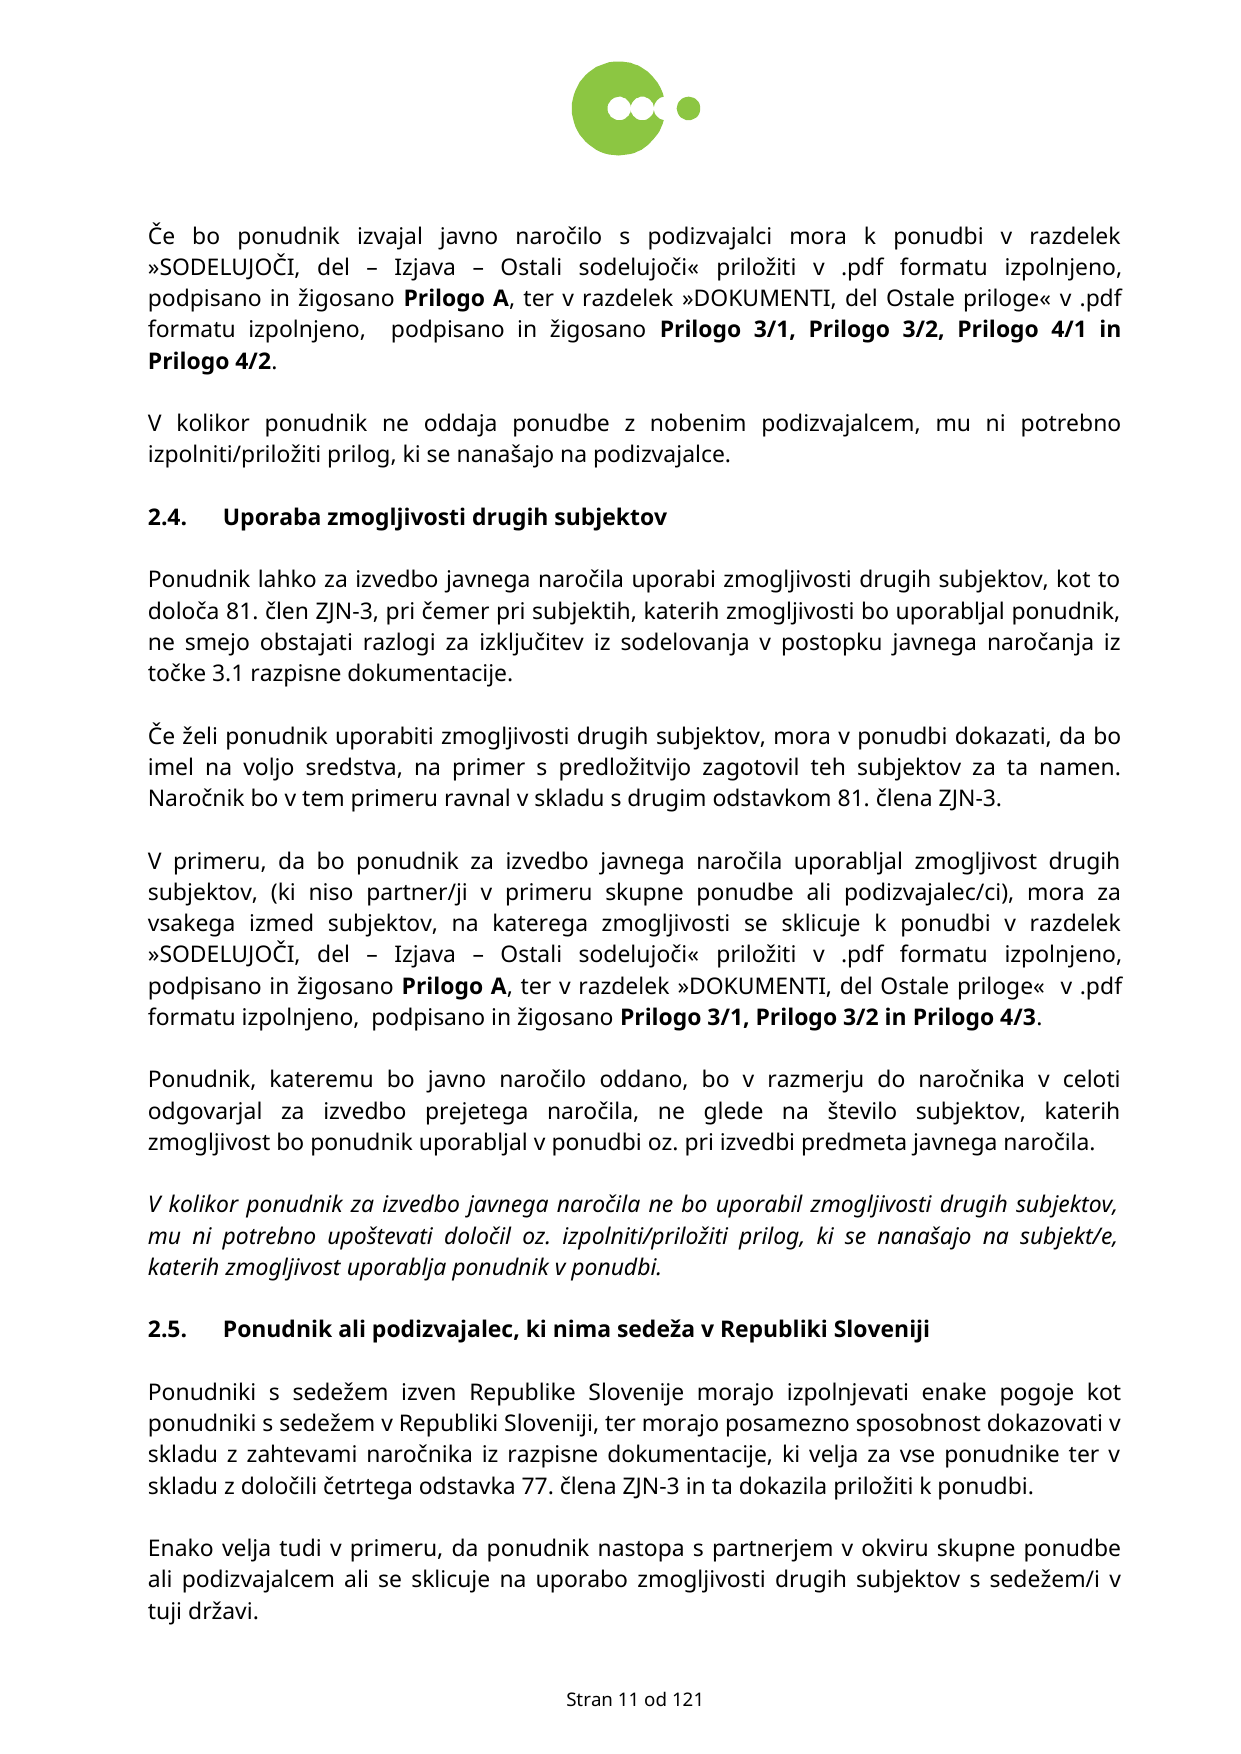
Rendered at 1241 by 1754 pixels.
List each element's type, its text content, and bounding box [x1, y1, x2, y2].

text Ponudniki s sedežem izven Republike Slovenije morajo izpolnjevati enake pogoje kot ponudniki s sedežem v Republiki Sloveniji, ter morajo posamezno sposobnost dokazovati v skladu z zahtevami naročnika iz razpisne dokumentacije, ki velja za vse ponudnike ter v skladu z določili četrtega odstavka 77. člena ZJN-3 in ta dokazila priložiti k ponudbi. [148, 1376, 1122, 1501]
text Če bo ponudnik izvajal javno naročilo s podizvajalci mora k ponudbi v razdelek »SODELUJOČI, del – Izjava – Ostali sodelujoči« priložiti v .pdf formatu izpolnjeno, podpisano in žigosano Prilogo A, ter v razdelek »DOKUMENTI, del Ostale priloge« v .pdf formatu izpolnjeno, podpisano in žigosano Prilogo 3/1, Prilogo 3/2, Prilogo 4/1 in Prilogo 4/2. [148, 220, 1122, 376]
text Ponudnik lahko za izvedbo javnega naročila uporabi zmogljivosti drugih subjektov, kot to določa 81. člen ZJN-3, pri čemer pri subjektih, katerih zmogljivosti bo uporabljal ponudnik, ne smejo obstajati razlogi za izključitev iz sodelovanja v postopku javnega naročanja iz točke 3.1 razpisne dokumentacije. [148, 563, 1122, 688]
text V primeru, da bo ponudnik za izvedbo javnega naročila uporabljal zmogljivost drugih subjektov, (ki niso partner/ji v primeru skupne ponudbe ali podizvajalec/ci), mora za vsakega izmed subjektov, na katerega zmogljivosti se sklicuje k ponudbi v razdelek »SODELUJOČI, del – Izjava – Ostali sodelujoči« priložiti v .pdf formatu izpolnjeno, podpisano in žigosano Prilogo A, ter v razdelek »DOKUMENTI, del Ostale priloge« v .pdf formatu izpolnjeno, podpisano in žigosano Prilogo 3/1, Prilogo 3/2 in Prilogo 4/3. [148, 845, 1122, 1032]
text Enako velja tudi v primeru, da ponudnik nastopa s partnerjem v okviru skupne ponudbe ali podizvajalcem ali se sklicuje na uporabo zmogljivosti drugih subjektov s sedežem/i v tuji državi. [148, 1532, 1122, 1626]
text V kolikor ponudnik za izvedbo javnega naročila ne bo uporabil zmogljivosti drugih subjektov, mu ni potrebno upoštevati določil oz. izpolniti/priložiti prilog, ki se nanašajo na subjekt/e, katerih zmogljivost uporablja ponudnik v ponudbi. [148, 1188, 1122, 1282]
text Če želi ponudnik uporabiti zmogljivosti drugih subjektov, mora v ponudbi dokazati, da bo imel na voljo sredstva, na primer s predložitvijo zagotovil teh subjektov za ta namen. Naročnik bo v tem primeru ravnal v skladu s drugim odstavkom 81. člena ZJN-3. [148, 720, 1122, 813]
text V kolikor ponudnik ne oddaja ponudbe z nobenim podizvajalcem, mu ni potrebno izpolniti/priložiti prilog, ki se nanašajo na podizvajalce. [148, 407, 1122, 470]
text Ponudnik, kateremu bo javno naročilo oddano, bo v razmerju do naročnika v celoti odgovarjal za izvedbo prejetega naročila, ne glede na število subjektov, katerih zmogljivost bo ponudnik uporabljal v ponudbi oz. pri izvedbi predmeta javnega naročila. [148, 1063, 1122, 1157]
list Uporaba zmogljivosti drugih subjektov [148, 501, 1122, 532]
list Ponudnik ali podizvajalec, ki nima sedeža v Republiki Sloveniji [148, 1313, 1122, 1345]
